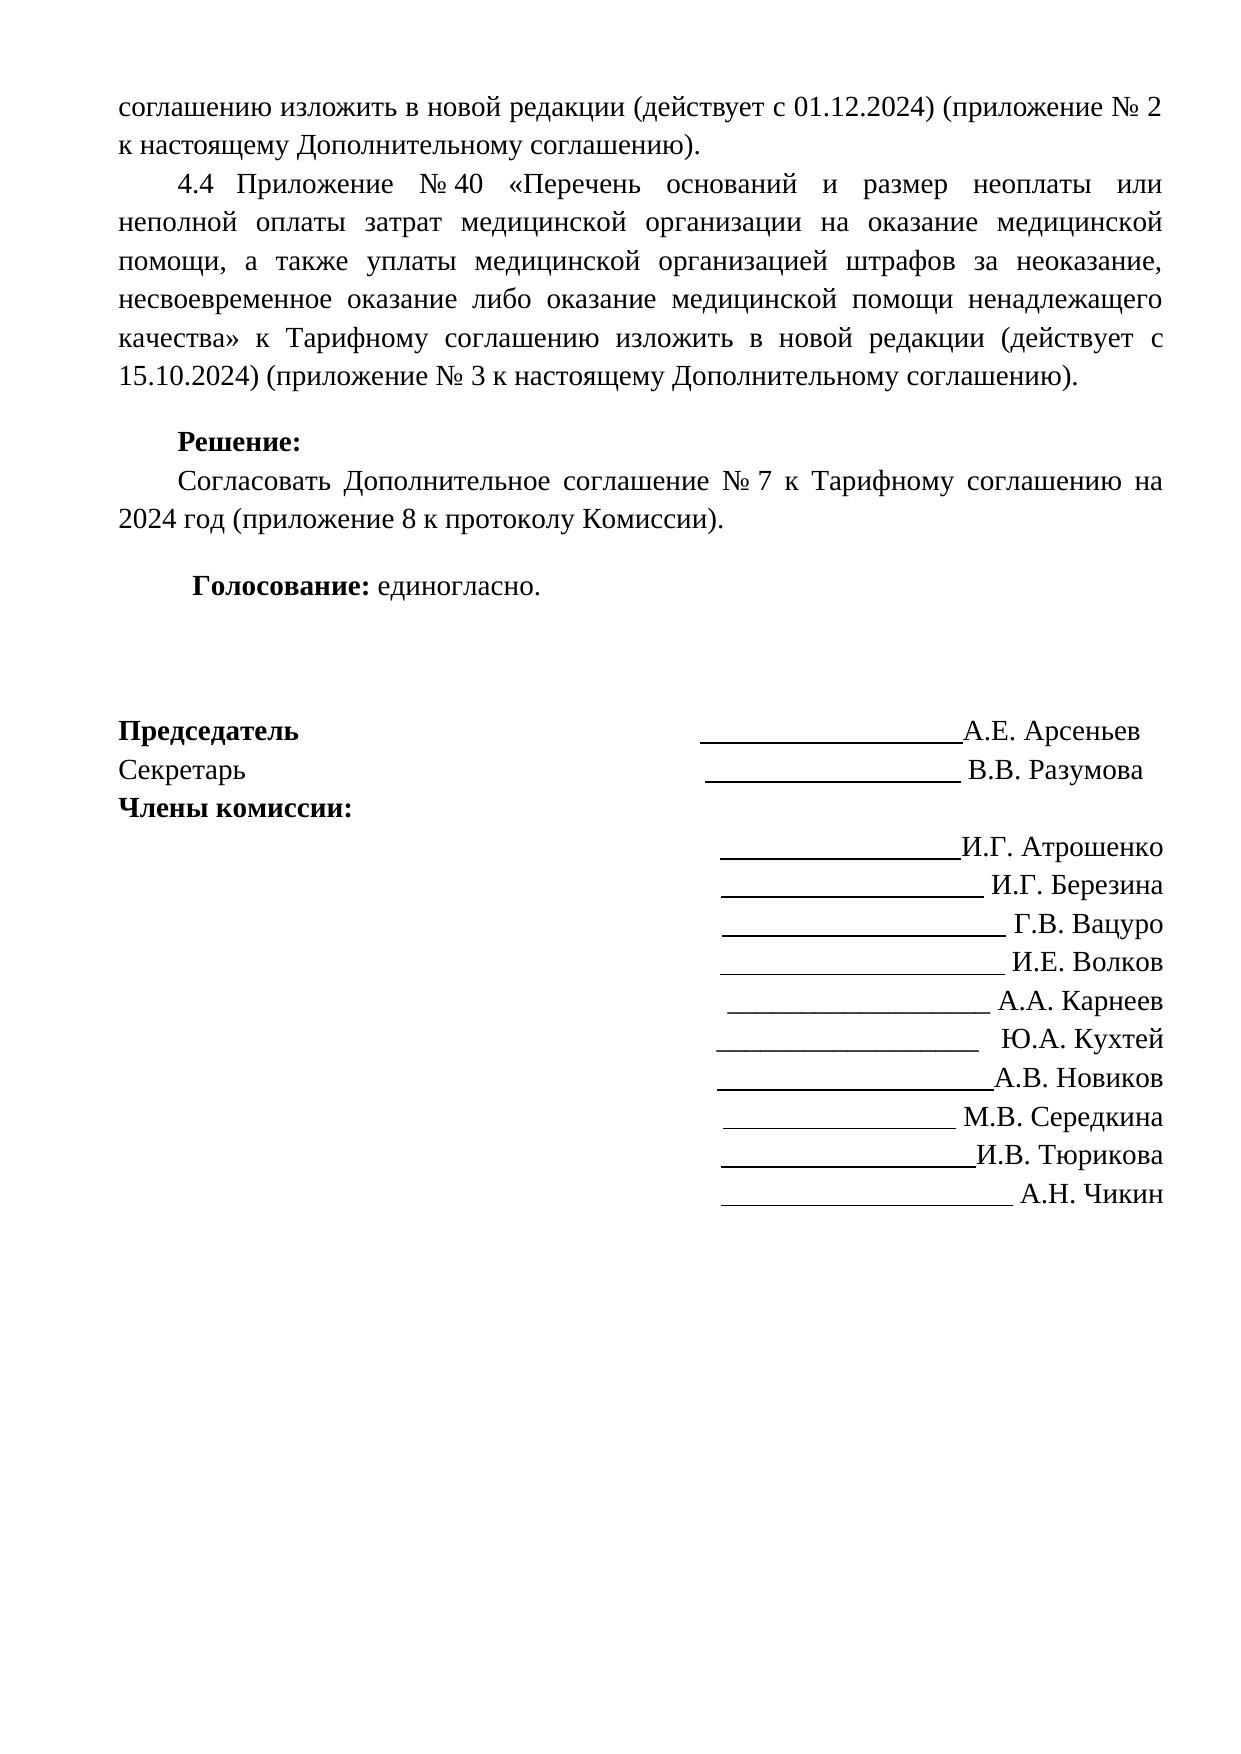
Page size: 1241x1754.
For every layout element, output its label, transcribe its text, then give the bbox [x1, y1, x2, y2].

text И.Г. Атрошенко [118, 829, 1163, 862]
list Приложение № 40 «Перечень оснований и размер неоплаты или неполной оплаты затрат медицинской организации на оказание медицинской помощи, а также уплаты медицинской организацией штрафов за неоказание, несвоевременное оказание либо оказание медицинской помощи ненадлежащего качества» к Тарифному соглашению изложить в новой редакции (действует c 15.10.2024) (приложение № 3 к настоящему Дополнительному соглашению). [118, 166, 1163, 392]
text И.В. Тюрикова [118, 1137, 1163, 1171]
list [118, 89, 1163, 161]
text Члены комиссии: [118, 790, 1163, 824]
text М.В. Середкина [118, 1099, 1163, 1132]
list Решение: [118, 424, 1163, 458]
list Голосование: единогласно. [118, 568, 1163, 601]
list Согласовать Дополнительное соглашение № 7 к Тарифному соглашению на 2024 год (приложение 8 к протоколу Комиссии). [118, 463, 1163, 535]
text А.В. Новиков [118, 1060, 1163, 1094]
text А.Н. Чикин [118, 1176, 1163, 1209]
text Г.В. Вацуро [118, 906, 1163, 939]
text И.Г. Березина [118, 867, 1163, 901]
text ___________________ Ю.А. Кухтей [118, 1022, 1163, 1055]
text Председатель А.Е. Арсеньев Секретарь В.В. Разумова [118, 713, 1163, 785]
text И.Е. Волков [118, 944, 1163, 978]
text __________________ А.А. Карнеев [118, 983, 1163, 1017]
